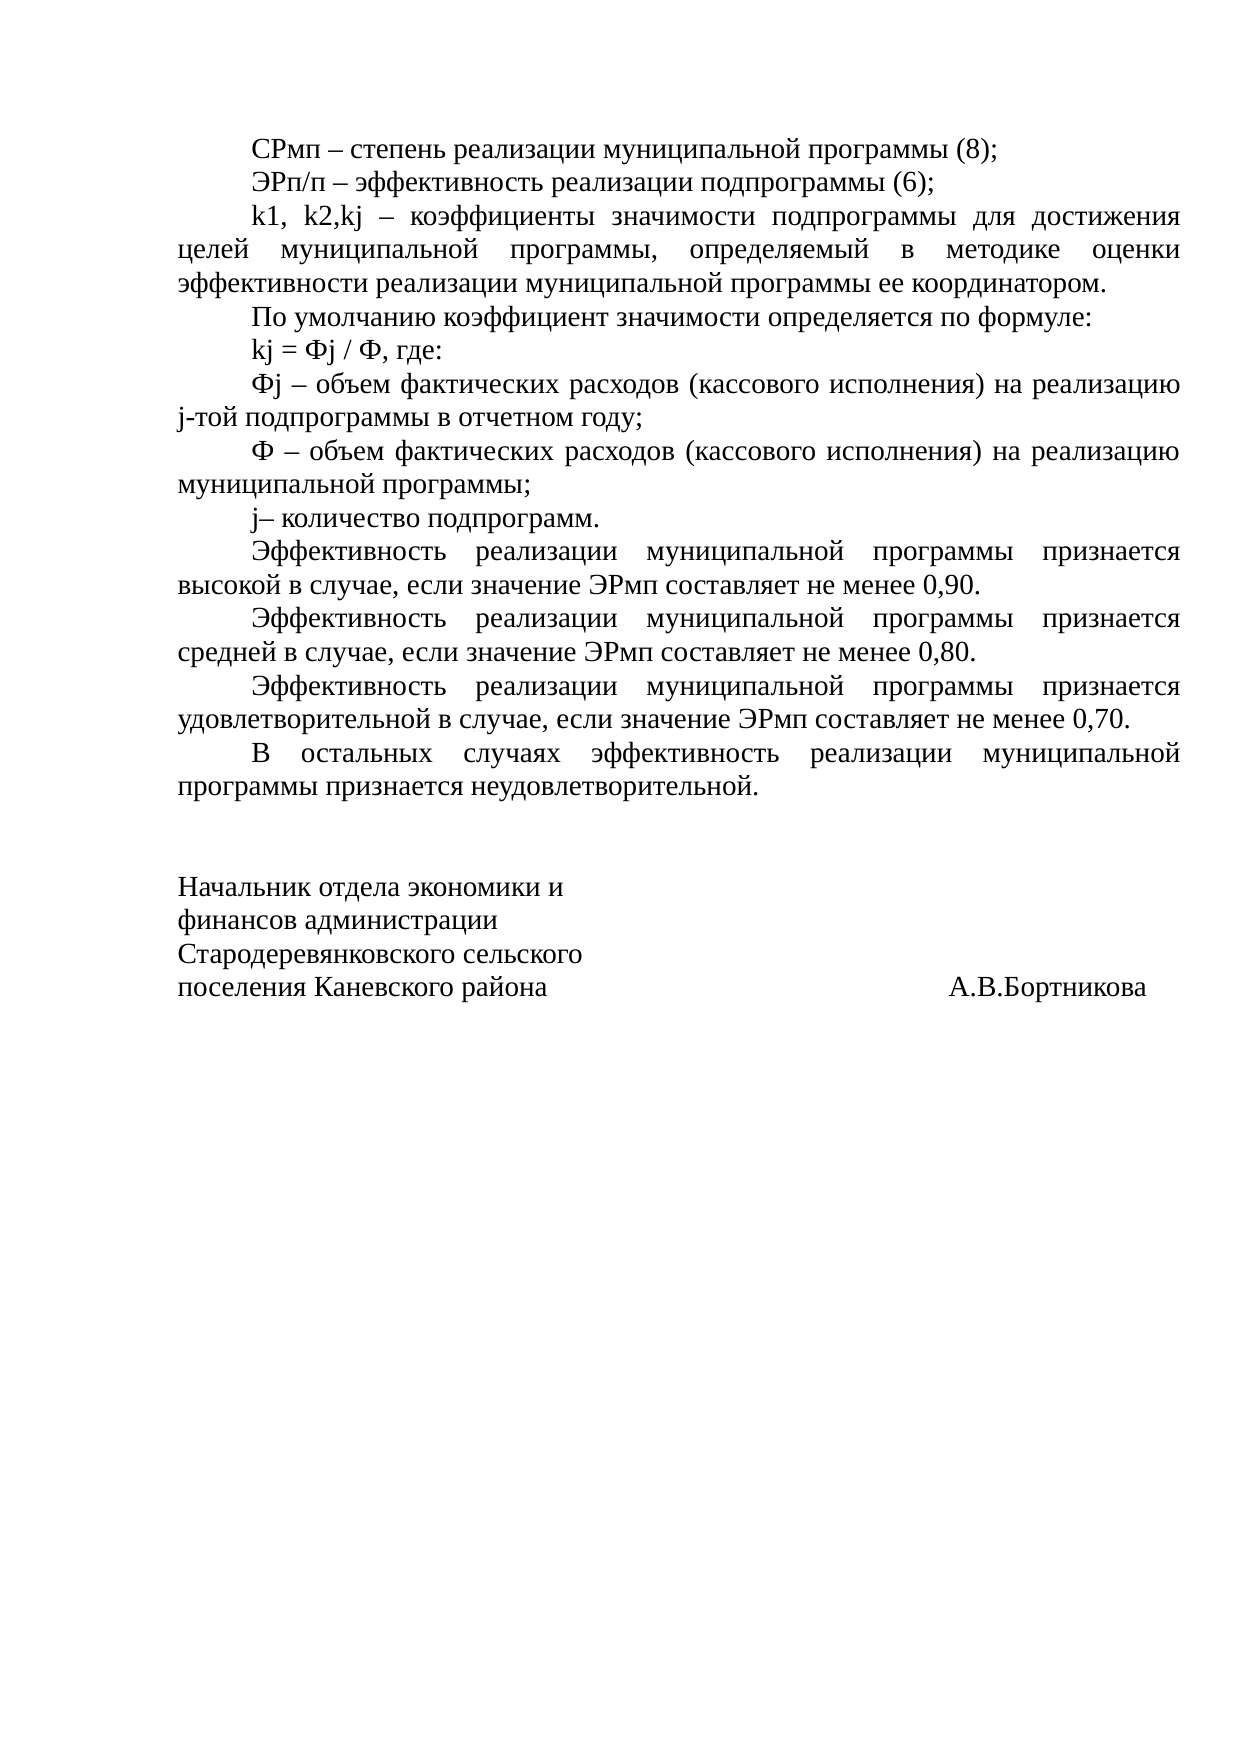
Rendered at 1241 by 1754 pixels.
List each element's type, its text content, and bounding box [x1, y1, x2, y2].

text финансов администрации [177, 902, 1181, 936]
text j– количество подпрограмм. [177, 500, 1181, 533]
text ЭРп/п – эффективность реализации подпрограммы (6); [177, 164, 1181, 198]
text По умолчанию коэффициент значимости определяется по формуле: [177, 299, 1181, 332]
text kj = Фj / Ф, где: [177, 332, 1181, 366]
text Ф – объем фактических расходов (кассового исполнения) на реализацию муниципальной программы; [177, 433, 1181, 500]
text поселения Каневского района А.В.Бортникова [177, 969, 1181, 1003]
text СРмп – степень реализации муниципальной программы (8); [177, 131, 1181, 164]
text Начальник отдела экономики и [177, 869, 1181, 902]
text Эффективность реализации муниципальной программы признается средней в случае, если значение ЭРмп составляет не менее 0,80. [177, 601, 1181, 668]
text Фj – объем фактических расходов (кассового исполнения) на реализацию j-той подпрограммы в отчетном году; [177, 366, 1181, 433]
text Эффективность реализации муниципальной программы признается удовлетворительной в случае, если значение ЭРмп составляет не менее 0,70. [177, 668, 1181, 735]
text Эффективность реализации муниципальной программы признается высокой в случае, если значение ЭРмп составляет не менее 0,90. [177, 533, 1181, 601]
text Стародеревянковского сельского [177, 936, 1181, 969]
text k1, k2,kj – коэффициенты значимости подпрограммы для достижения целей муниципальной программы, определяемый в методике оценки эффективности реализации муниципальной программы ее координатором. [177, 198, 1181, 299]
text В остальных случаях эффективность реализации муниципальной программы признается неудовлетворительной. [177, 735, 1181, 802]
